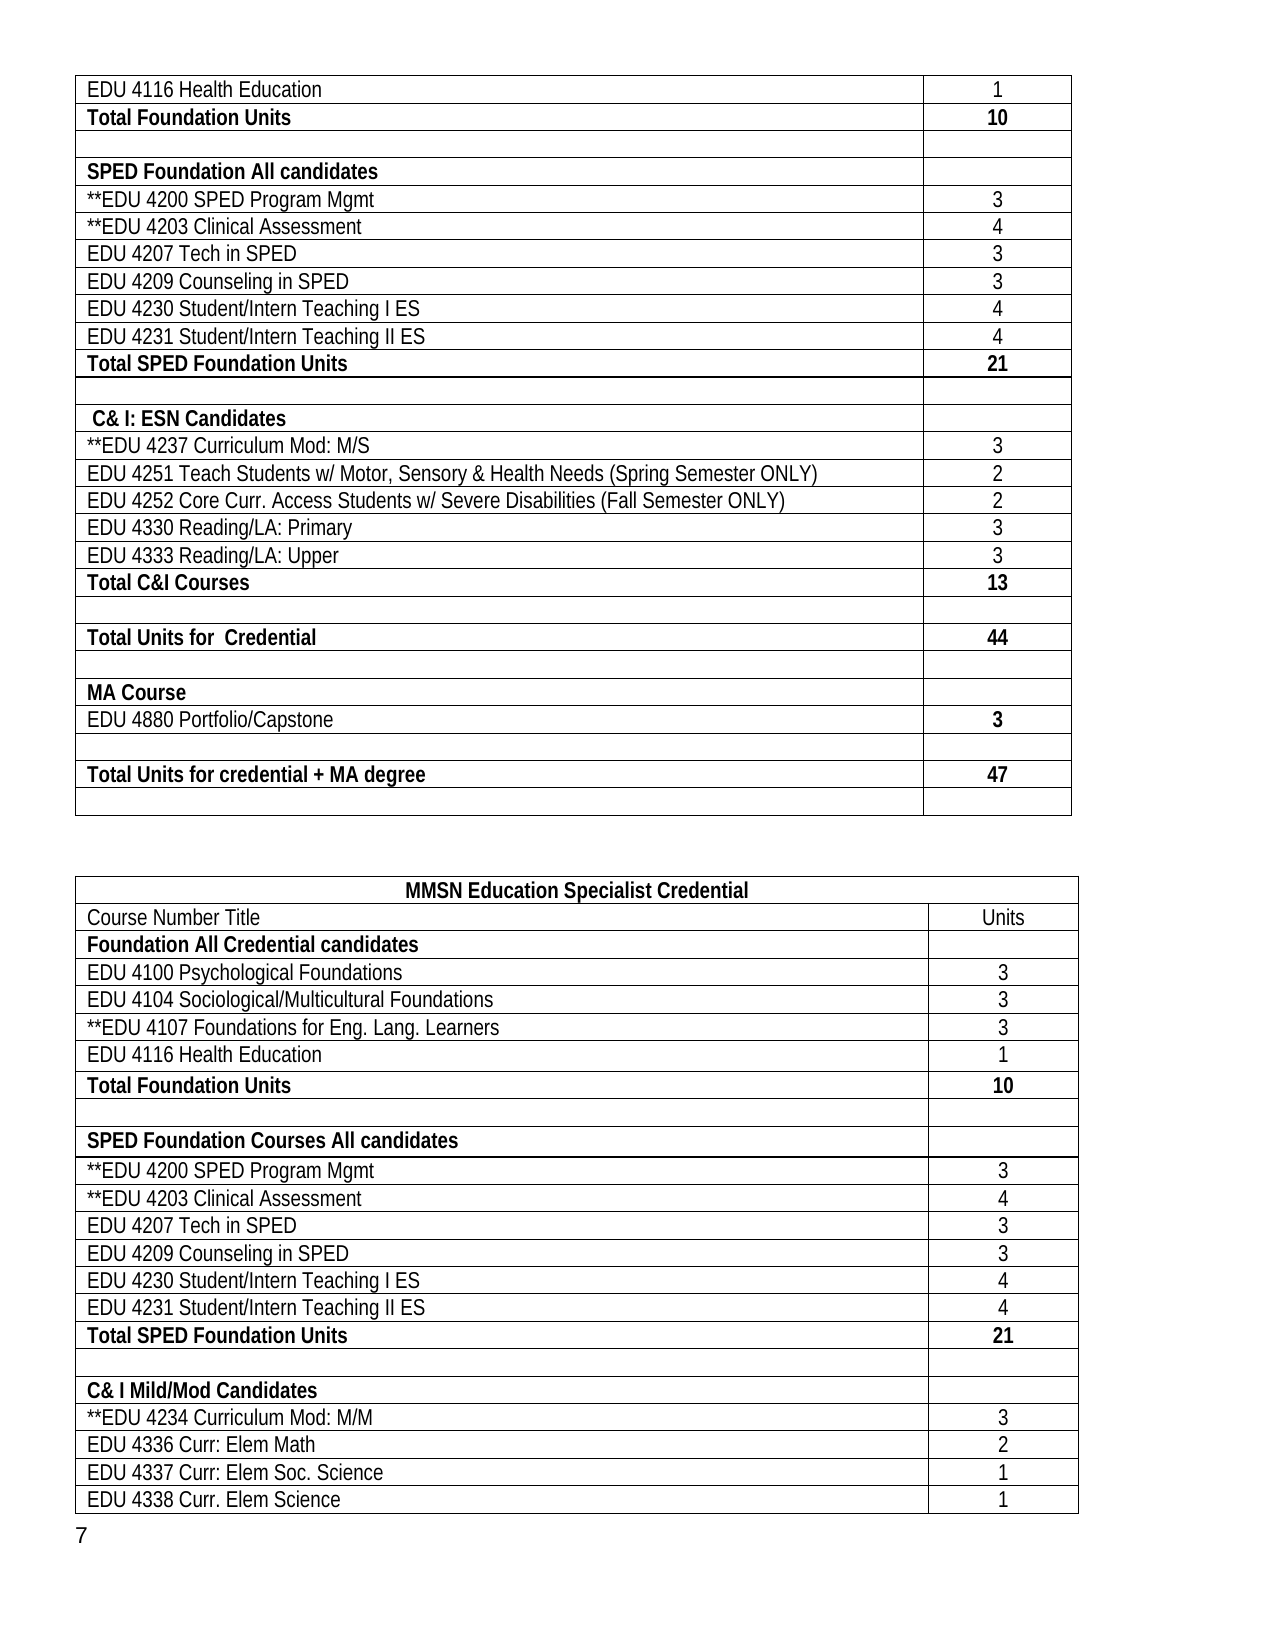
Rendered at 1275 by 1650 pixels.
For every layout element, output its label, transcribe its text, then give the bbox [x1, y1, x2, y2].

table_cell **EDU 4234 Curriculum Mod: M/M [76, 1404, 928, 1430]
table_cell EDU 4116 Health Education [76, 1041, 928, 1071]
table_cell [76, 651, 923, 678]
table_cell Course Number Title [76, 904, 928, 930]
table_cell Units [929, 904, 1078, 930]
table_cell [924, 679, 1071, 705]
table_cell SPED Foundation Courses All candidates [76, 1127, 928, 1156]
table_cell Total Units for credential + MA degree [76, 761, 923, 787]
table_cell 3 [924, 186, 1071, 212]
table_cell [76, 378, 923, 404]
table_cell EDU 4207 Tech in SPED [76, 240, 923, 267]
table_cell EDU 4252 Core Curr. Access Students w/ Severe Disabilities (Fall Semester ONLY) [76, 487, 923, 513]
table_cell [929, 1127, 1078, 1156]
table_cell SPED Foundation All candidates [76, 158, 923, 184]
table_cell [924, 651, 1071, 678]
table_cell C& I Mild/Mod Candidates [76, 1377, 928, 1403]
table_cell 3 [929, 1240, 1078, 1266]
table_cell 3 [929, 986, 1078, 1012]
table_cell [924, 597, 1071, 623]
table_cell EDU 4338 Curr. Elem Science [76, 1486, 928, 1512]
table_cell **EDU 4200 SPED Program Mgmt [76, 1158, 928, 1184]
table_cell [929, 931, 1078, 958]
table_cell Foundation All Credential candidates [76, 931, 928, 958]
table_cell 2 [929, 1431, 1078, 1458]
table_cell Total Foundation Units [76, 1072, 928, 1098]
table_cell EDU 4337 Curr: Elem Soc. Science [76, 1459, 928, 1485]
table_cell EDU 4231 Student/Intern Teaching II ES [76, 323, 923, 349]
table_cell 21 [929, 1322, 1078, 1348]
table_cell 10 [929, 1072, 1078, 1098]
table_cell 1 [929, 1459, 1078, 1485]
table_cell [76, 1099, 928, 1126]
table_cell 13 [924, 569, 1071, 596]
table_cell EDU 4230 Student/Intern Teaching I ES [76, 1267, 928, 1293]
table_cell EDU 4251 Teach Students w/ Motor, Sensory & Health Needs (Spring Semester ONLY) [76, 460, 923, 486]
table_cell 2 [924, 487, 1071, 513]
table_cell Total SPED Foundation Units [76, 1322, 928, 1348]
table_cell [924, 131, 1071, 157]
table_cell 3 [924, 706, 1071, 732]
table_cell EDU 4100 Psychological Foundations [76, 959, 928, 985]
table_cell EDU 4231 Student/Intern Teaching II ES [76, 1294, 928, 1321]
table_cell EDU 4116 Health Education [76, 76, 923, 102]
table_cell 4 [924, 323, 1071, 349]
table_cell **EDU 4237 Curriculum Mod: M/S [76, 432, 923, 458]
table_cell EDU 4207 Tech in SPED [76, 1212, 928, 1238]
table_cell Total C&I Courses [76, 569, 923, 596]
table_cell [929, 1349, 1078, 1376]
table_cell [929, 1377, 1078, 1403]
table_cell 4 [924, 295, 1071, 322]
table_cell [76, 131, 923, 157]
table_cell 3 [924, 514, 1071, 541]
table_cell MA Course [76, 679, 923, 705]
table_cell EDU 4880 Portfolio/Capstone [76, 706, 923, 732]
table_cell EDU 4333 Reading/LA: Upper [76, 542, 923, 568]
table_cell 3 [924, 240, 1071, 267]
table_cell **EDU 4203 Clinical Assessment [76, 213, 923, 239]
table_cell EDU 4330 Reading/LA: Primary [76, 514, 923, 541]
table_cell 3 [929, 1158, 1078, 1184]
table_cell [924, 405, 1071, 431]
table_header MMSN Education Specialist Credential [76, 877, 1078, 903]
table_cell C& I: ESN Candidates [76, 405, 923, 431]
table_cell 3 [924, 268, 1071, 294]
table_cell [924, 158, 1071, 184]
table_cell EDU 4230 Student/Intern Teaching I ES [76, 295, 923, 322]
table_cell **EDU 4203 Clinical Assessment [76, 1185, 928, 1211]
table_cell Total Foundation Units [76, 104, 923, 130]
table_cell 44 [924, 624, 1071, 650]
table_cell 4 [924, 213, 1071, 239]
table_cell EDU 4209 Counseling in SPED [76, 1240, 928, 1266]
table_cell 1 [929, 1041, 1078, 1071]
table_cell 3 [924, 542, 1071, 568]
table_cell 1 [924, 76, 1071, 102]
table_cell [76, 734, 923, 760]
table_cell 1 [929, 1486, 1078, 1512]
table_cell EDU 4336 Curr: Elem Math [76, 1431, 928, 1458]
table_cell **EDU 4200 SPED Program Mgmt [76, 186, 923, 212]
table_cell **EDU 4107 Foundations for Eng. Lang. Learners [76, 1014, 928, 1040]
table_cell 3 [929, 1212, 1078, 1238]
table_cell 3 [929, 959, 1078, 985]
table_cell 21 [924, 350, 1071, 376]
table_cell [76, 597, 923, 623]
table_cell 4 [929, 1267, 1078, 1293]
table_cell 10 [924, 104, 1071, 130]
table_cell [76, 788, 923, 815]
table_cell 4 [929, 1294, 1078, 1321]
table_cell 4 [929, 1185, 1078, 1211]
table_cell EDU 4209 Counseling in SPED [76, 268, 923, 294]
table_cell [76, 1349, 928, 1376]
table_cell 2 [924, 460, 1071, 486]
table_cell EDU 4104 Sociological/Multicultural Foundations [76, 986, 928, 1012]
table_cell 3 [929, 1404, 1078, 1430]
table_cell Total SPED Foundation Units [76, 350, 923, 376]
table_cell [924, 378, 1071, 404]
table_cell 47 [924, 761, 1071, 787]
table_cell [929, 1099, 1078, 1126]
table_cell Total Units for Credential [76, 624, 923, 650]
table_cell 3 [929, 1014, 1078, 1040]
table_cell 3 [924, 432, 1071, 458]
table_cell [924, 788, 1071, 815]
table_cell [924, 734, 1071, 760]
